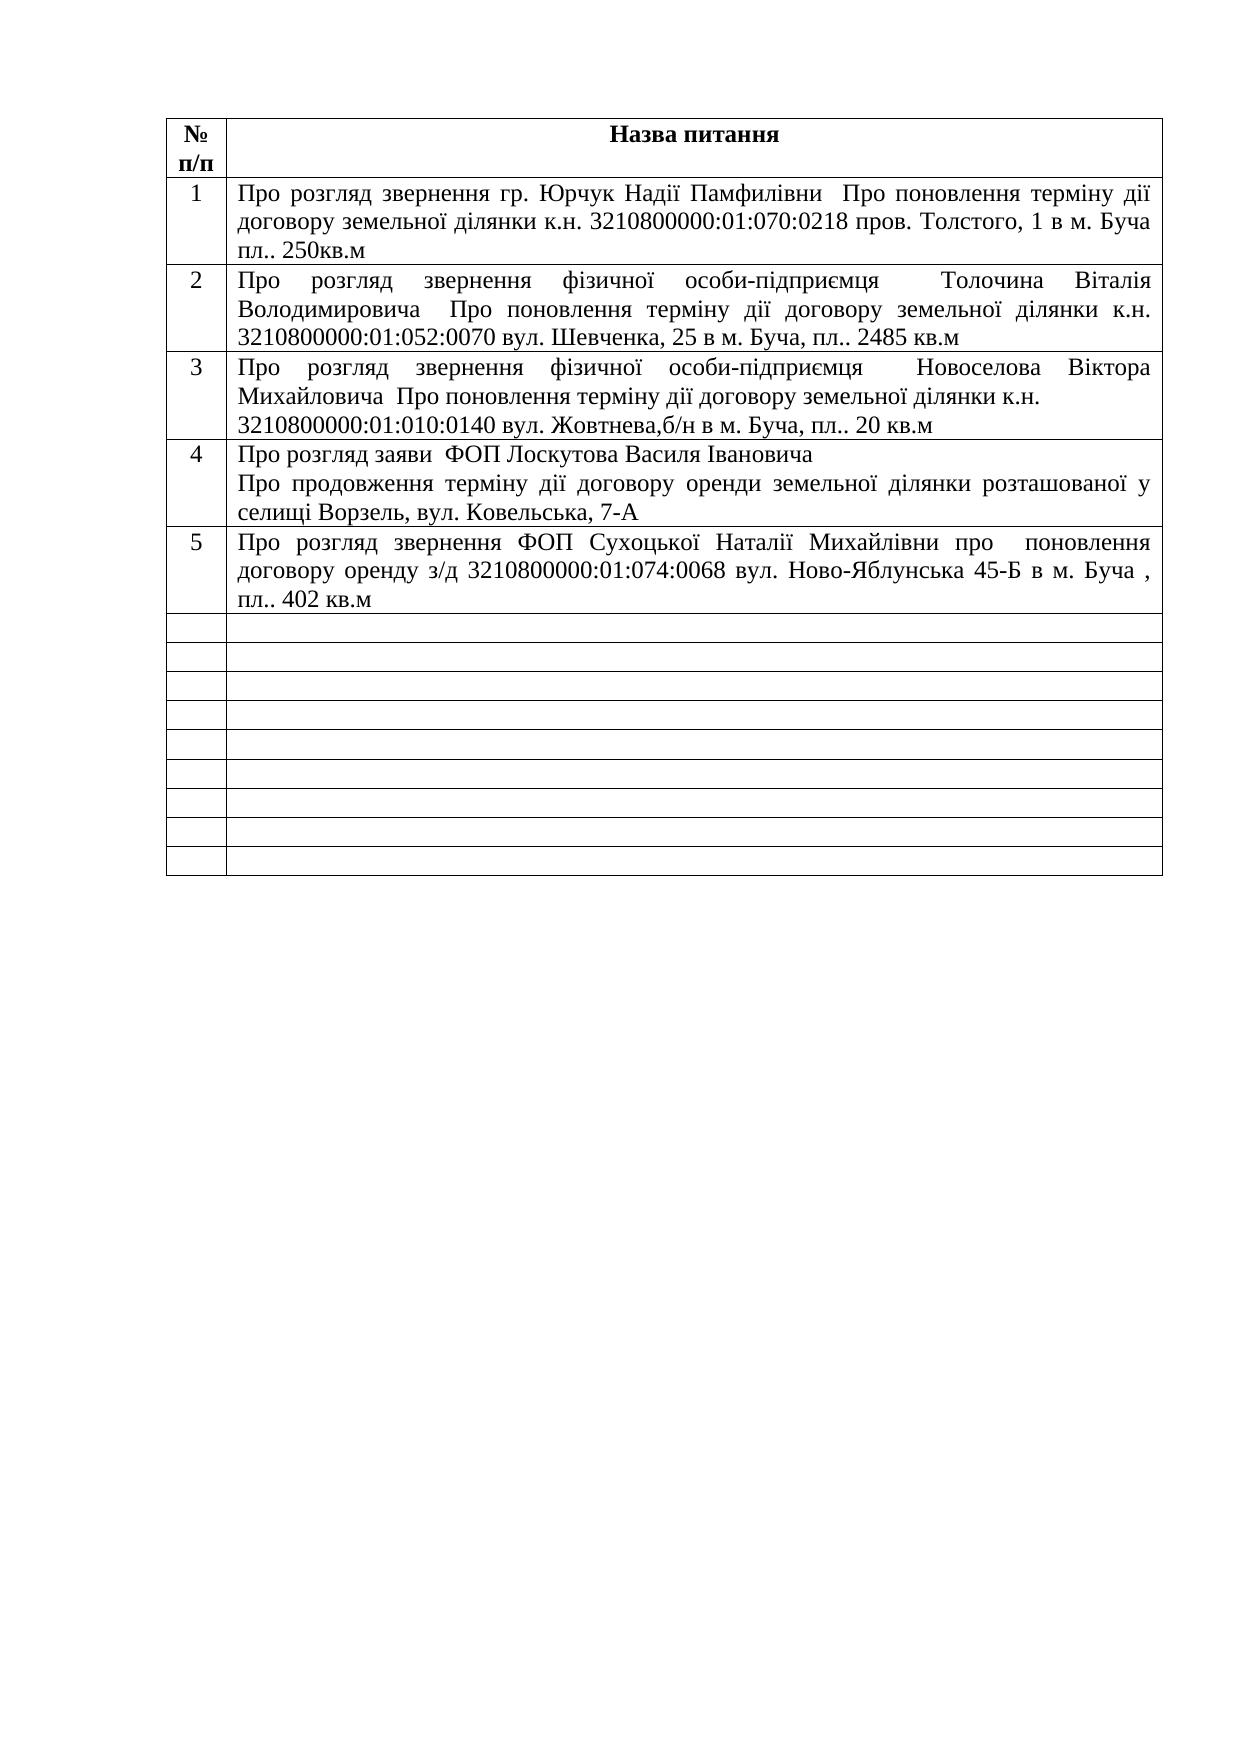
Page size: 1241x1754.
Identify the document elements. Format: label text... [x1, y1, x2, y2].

table_cell 5 [167, 527, 226, 613]
table_cell [167, 672, 226, 700]
table_cell [227, 730, 1162, 758]
table_cell [227, 614, 1162, 642]
table_cell [167, 847, 226, 875]
table_cell [227, 789, 1162, 817]
table_cell Про розгляд заяви ФОП Лоскутова Василя Івановича Про продовження терміну дії договору оренди земельної ділянки розташованої у селищі Ворзель, вул. Ковельська, 7-А [227, 440, 1162, 526]
table_cell Про розгляд звернення фізичної особи-підприємця Толочина Віталія Володимировича Про поновлення терміну дії договору земельної ділянки к.н. 3210800000:01:052:0070 вул. Шевченка, 25 в м. Буча, пл.. 2485 кв.м [227, 265, 1162, 351]
table_cell Про розгляд звернення гр. Юрчук Надії Памфилівни Про поновлення терміну дії договору земельної ділянки к.н. 3210800000:01:070:0218 пров. Толстого, 1 в м. Буча пл.. 250кв.м [227, 178, 1162, 264]
table_cell [227, 701, 1162, 729]
table_header № п/п [167, 119, 226, 177]
table_cell [167, 701, 226, 729]
table_cell [167, 643, 226, 671]
table_cell [227, 760, 1162, 787]
table_cell 1 [167, 178, 226, 264]
table_cell [227, 643, 1162, 671]
table_cell 4 [167, 440, 226, 526]
table_cell [167, 614, 226, 642]
table_cell Про розгляд звернення фізичної особи-підприємця Новоселова Віктора Михайловича Про поновлення терміну дії договору земельної ділянки к.н. 3210800000:01:010:0140 вул. Жовтнева,б/н в м. Буча, пл.. 20 кв.м [227, 352, 1162, 438]
table_cell [227, 672, 1162, 700]
table_cell [227, 818, 1162, 846]
table_cell 3 [167, 352, 226, 438]
table_cell [167, 730, 226, 758]
table_cell 2 [167, 265, 226, 351]
table_cell [167, 818, 226, 846]
table_header Назва питання [227, 119, 1162, 177]
table_cell [167, 789, 226, 817]
table_cell [167, 760, 226, 787]
table_cell Про розгляд звернення ФОП Сухоцької Наталії Михайлівни про поновлення договору оренду з/д 3210800000:01:074:0068 вул. Ново-Яблунська 45-Б в м. Буча , пл.. 402 кв.м [227, 527, 1162, 613]
table_cell [227, 847, 1162, 875]
